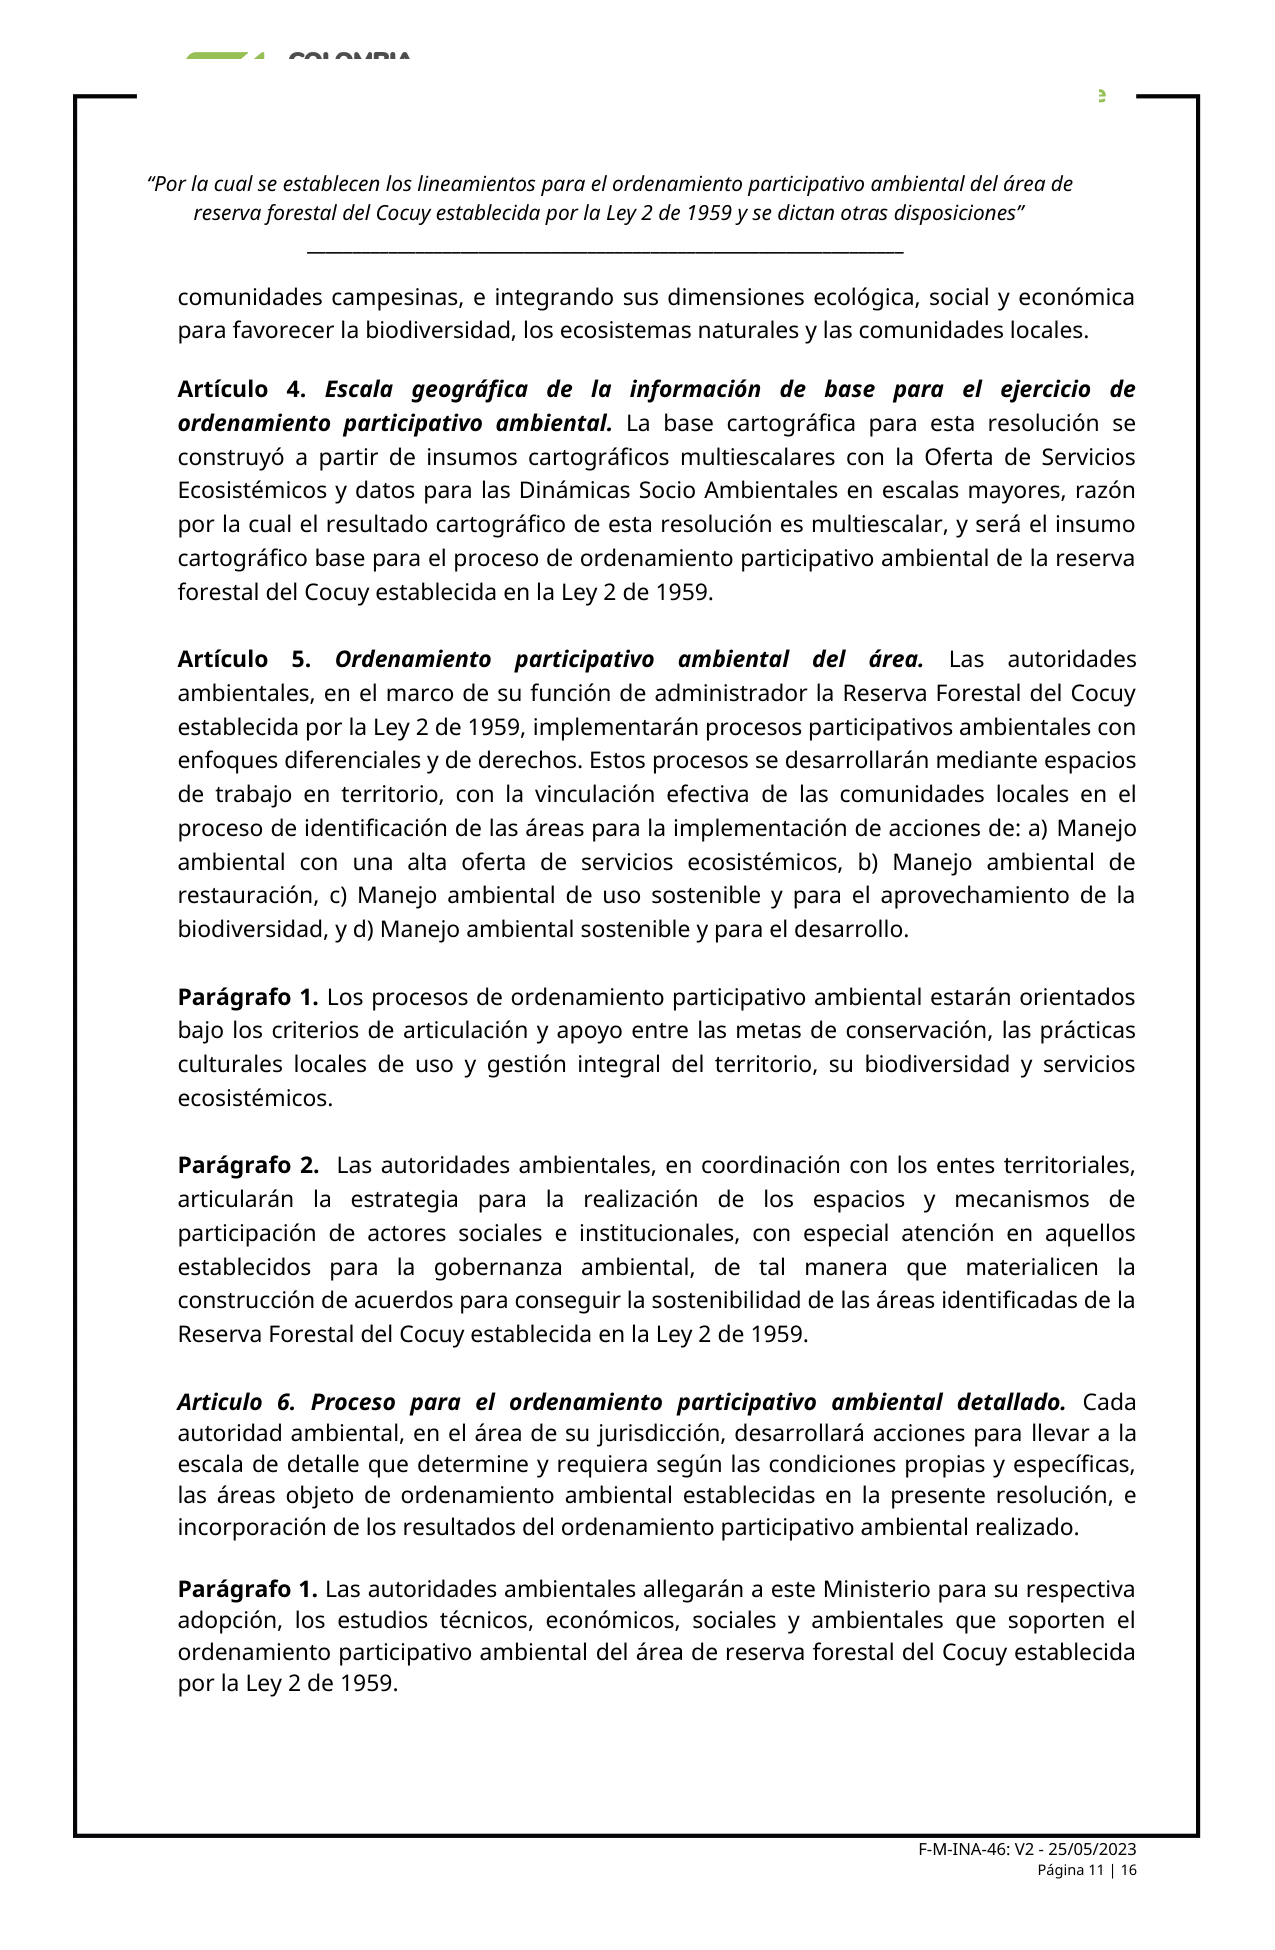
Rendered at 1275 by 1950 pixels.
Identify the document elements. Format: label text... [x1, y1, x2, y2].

picture [11, 0, 1264, 1945]
text Articulo 6. Proceso para el ordenamiento participativo ambiental detallado. Cada autoridad ambiental, en el área de su jurisdicción, desarrollará acciones para llevar a la escala de detalle que determine y requiera según las condiciones propias y específicas, las áreas objeto de ordenamiento ambiental establecidas en la presente resolución, e incorporación de los resultados del ordenamiento participativo ambiental realizado. [177, 1386, 1137, 1542]
text Parágrafo 2. Las autoridades ambientales, en coordinación con los entes territoriales, articularán la estrategia para la realización de los espacios y mecanismos de participación de actores sociales e institucionales, con especial atención en aquellos establecidos para la gobernanza ambiental, de tal manera que materialicen la construcción de acuerdos para conseguir la sostenibilidad de las áreas identificadas de la Reserva Forestal del Cocuy establecida en la Ley 2 de 1959. [177, 1149, 1137, 1349]
text Parágrafo 1. Los procesos de ordenamiento participativo ambiental estarán orientados bajo los criterios de articulación y apoyo entre las metas de conservación, las prácticas culturales locales de uso y gestión integral del territorio, su biodiversidad y servicios ecosistémicos. [177, 981, 1137, 1113]
text Artículo 4. Escala geográfica de la información de base para el ejercicio de ordenamiento participativo ambiental. La base cartográfica para esta resolución se construyó a partir de insumos cartográficos multiescalares con la Oferta de Servicios Ecosistémicos y datos para las Dinámicas Socio Ambientales en escalas mayores, razón por la cual el resultado cartográfico de esta resolución es multiescalar, y será el insumo cartográfico base para el proceso de ordenamiento participativo ambiental de la reserva forestal del Cocuy establecida en la Ley 2 de 1959. [177, 373, 1137, 607]
text Parágrafo 1. Las autoridades ambientales allegarán a este Ministerio para su respectiva adopción, los estudios técnicos, económicos, sociales y ambientales que soporten el ordenamiento participativo ambiental del área de reserva forestal del Cocuy establecida por la Ley 2 de 1959. [177, 1573, 1137, 1698]
text Artículo 5. Ordenamiento participativo ambiental del área. Las autoridades ambientales, en el marco de su función de administrador la Reserva Forestal del Cocuy establecida por la Ley 2 de 1959, implementarán procesos participativos ambientales con enfoques diferenciales y de derechos. Estos procesos se desarrollarán mediante espacios de trabajo en territorio, con la vinculación efectiva de las comunidades locales en el proceso de identificación de las áreas para la implementación de acciones de: a) Manejo ambiental con una alta oferta de servicios ecosistémicos, b) Manejo ambiental de restauración, c) Manejo ambiental de uso sostenible y para el aprovechamiento de la biodiversidad, y d) Manejo ambiental sostenible y para el desarrollo. [177, 643, 1137, 944]
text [177, 281, 1137, 346]
